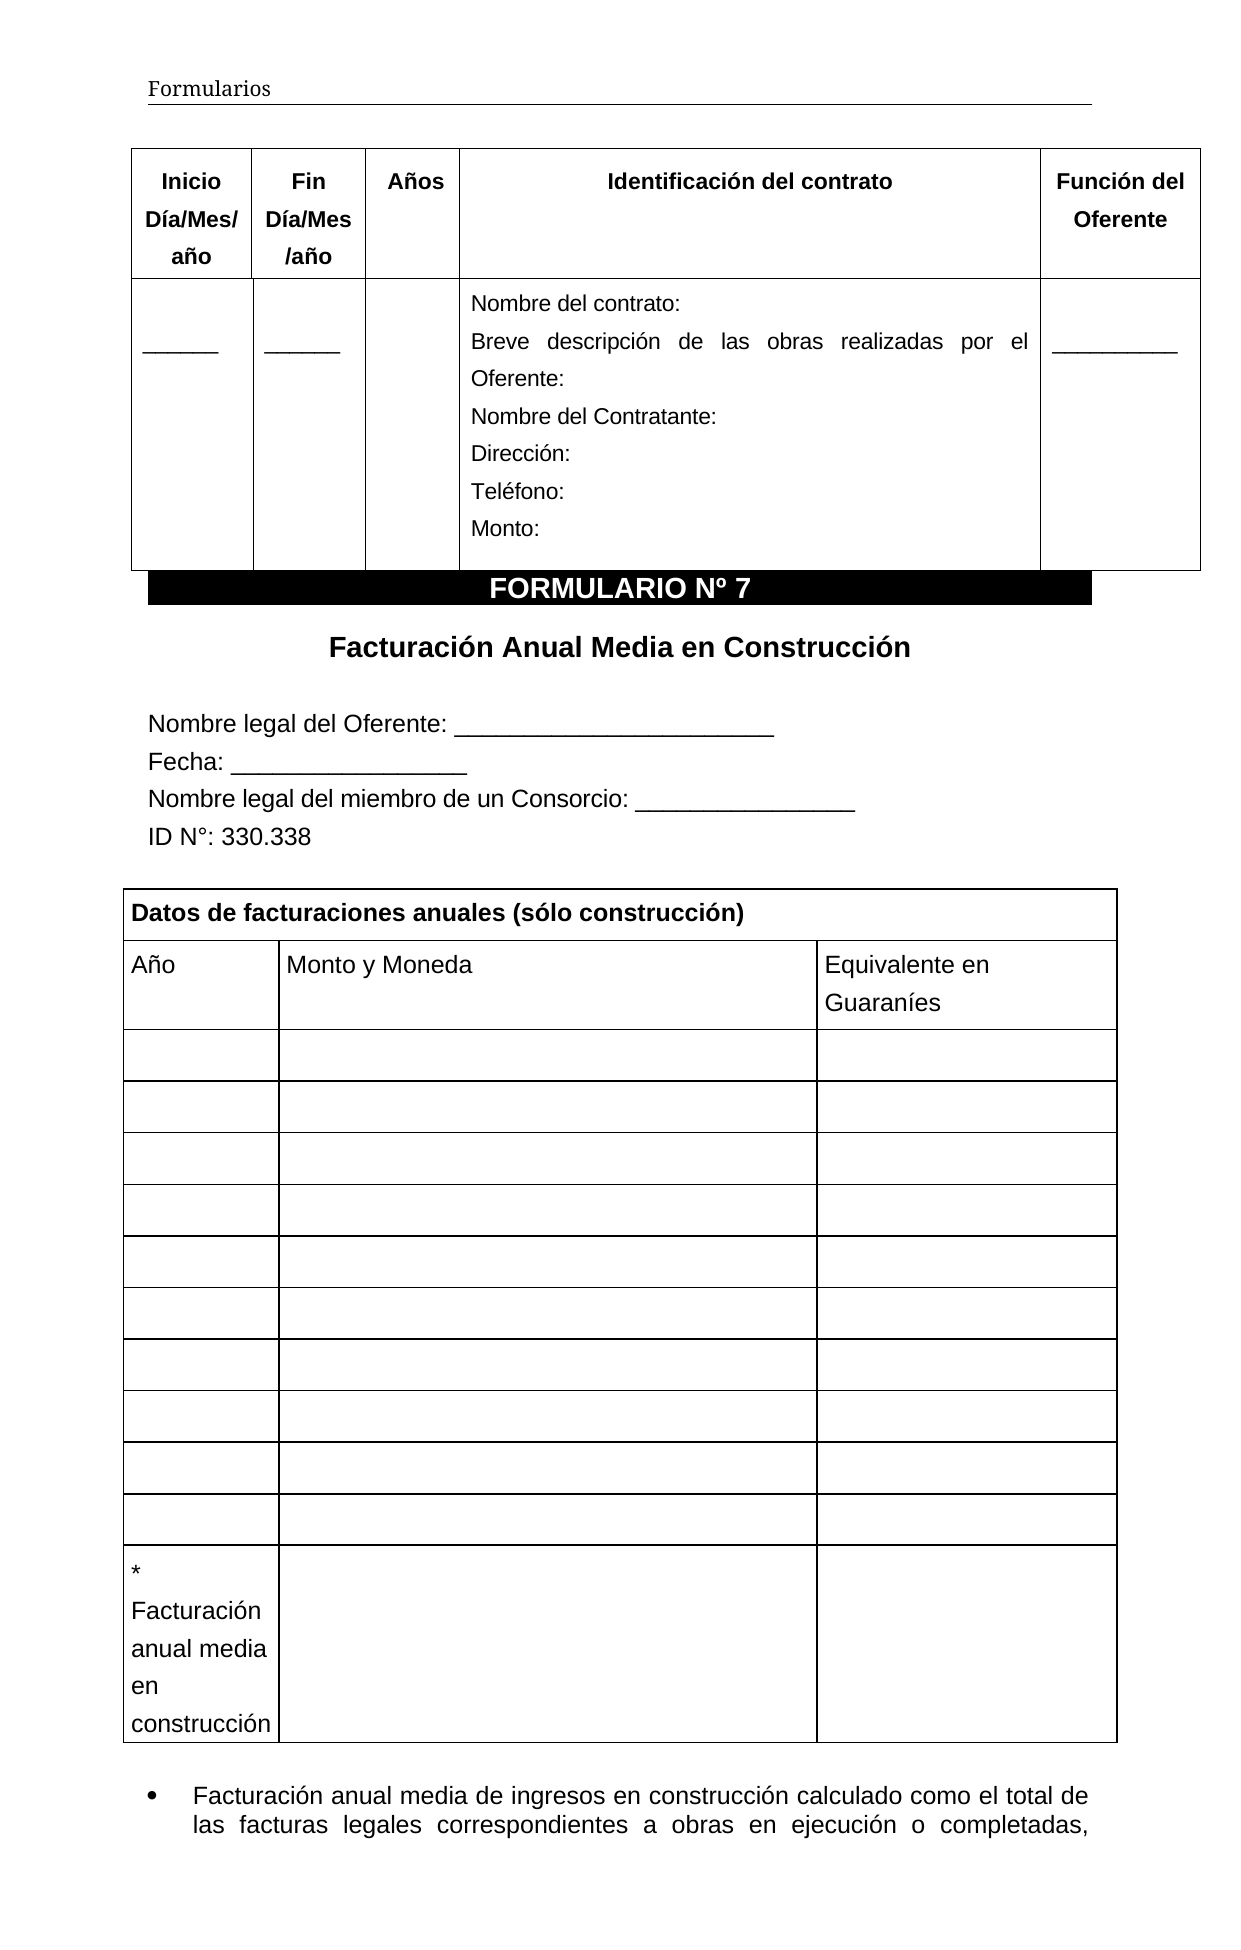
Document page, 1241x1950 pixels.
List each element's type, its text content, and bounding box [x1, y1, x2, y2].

table_cell [124, 1185, 278, 1235]
subtitle FORMULARIO Nº 7 [148, 571, 1092, 605]
table_header Datos de facturaciones anuales (sólo construcción) [124, 890, 1116, 940]
table_cell [124, 1237, 278, 1287]
table_header Inicio Día/Mes/año [132, 149, 251, 278]
table_cell [366, 279, 459, 570]
table_header Identificación del contrato [460, 149, 1040, 278]
table_cell [124, 1082, 278, 1132]
table_cell [818, 1391, 1116, 1441]
table_cell [818, 1133, 1116, 1183]
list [148, 1781, 1090, 1838]
table_cell Año [124, 941, 278, 1029]
table_cell [818, 1237, 1116, 1287]
table_cell [124, 1340, 278, 1390]
text Fecha: _________________ [148, 738, 1076, 776]
table_cell [280, 1391, 816, 1441]
table_cell [280, 1082, 816, 1132]
table_cell [280, 1340, 816, 1390]
table_cell [280, 1237, 816, 1287]
table_cell [818, 1185, 1116, 1235]
table_cell [124, 1133, 278, 1183]
table_cell [124, 1288, 278, 1338]
table_header Función del Oferente [1041, 149, 1200, 278]
table_cell [124, 1030, 278, 1080]
table_cell [280, 1495, 816, 1544]
table_cell [818, 1546, 1116, 1742]
table_cell [280, 1030, 816, 1080]
table_cell [280, 1546, 816, 1742]
table_cell * Facturación anual media en construcción [124, 1546, 278, 1742]
table_header Fin Día/Mes/año [252, 149, 365, 278]
table_cell [124, 1391, 278, 1441]
text Nombre legal del miembro de un Consorcio: ________________ [148, 776, 1076, 813]
table_cell [280, 1443, 816, 1493]
table_cell [280, 1288, 816, 1338]
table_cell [460, 279, 1040, 570]
table_cell [818, 1340, 1116, 1390]
table_cell Monto y Moneda [280, 941, 816, 1029]
table_cell [124, 1495, 278, 1544]
table_cell __________ [1041, 279, 1200, 570]
text Nombre legal del Oferente: _______________________ [148, 701, 1076, 738]
table_cell [124, 1443, 278, 1493]
table_cell [818, 1030, 1116, 1080]
table_cell [818, 1443, 1116, 1493]
table_cell Equivalente en Guaraníes [818, 941, 1116, 1029]
table_cell [818, 1082, 1116, 1132]
table_cell [280, 1185, 816, 1235]
table_header Años [366, 149, 459, 278]
table_cell [818, 1495, 1116, 1544]
text ID N°: 330.338 [148, 813, 1076, 851]
table_cell [818, 1288, 1116, 1338]
table_cell ______ [132, 279, 253, 570]
table_cell ______ [254, 279, 365, 570]
subtitle Facturación Anual Media en Construcción [148, 626, 1092, 663]
table_cell [280, 1133, 816, 1183]
